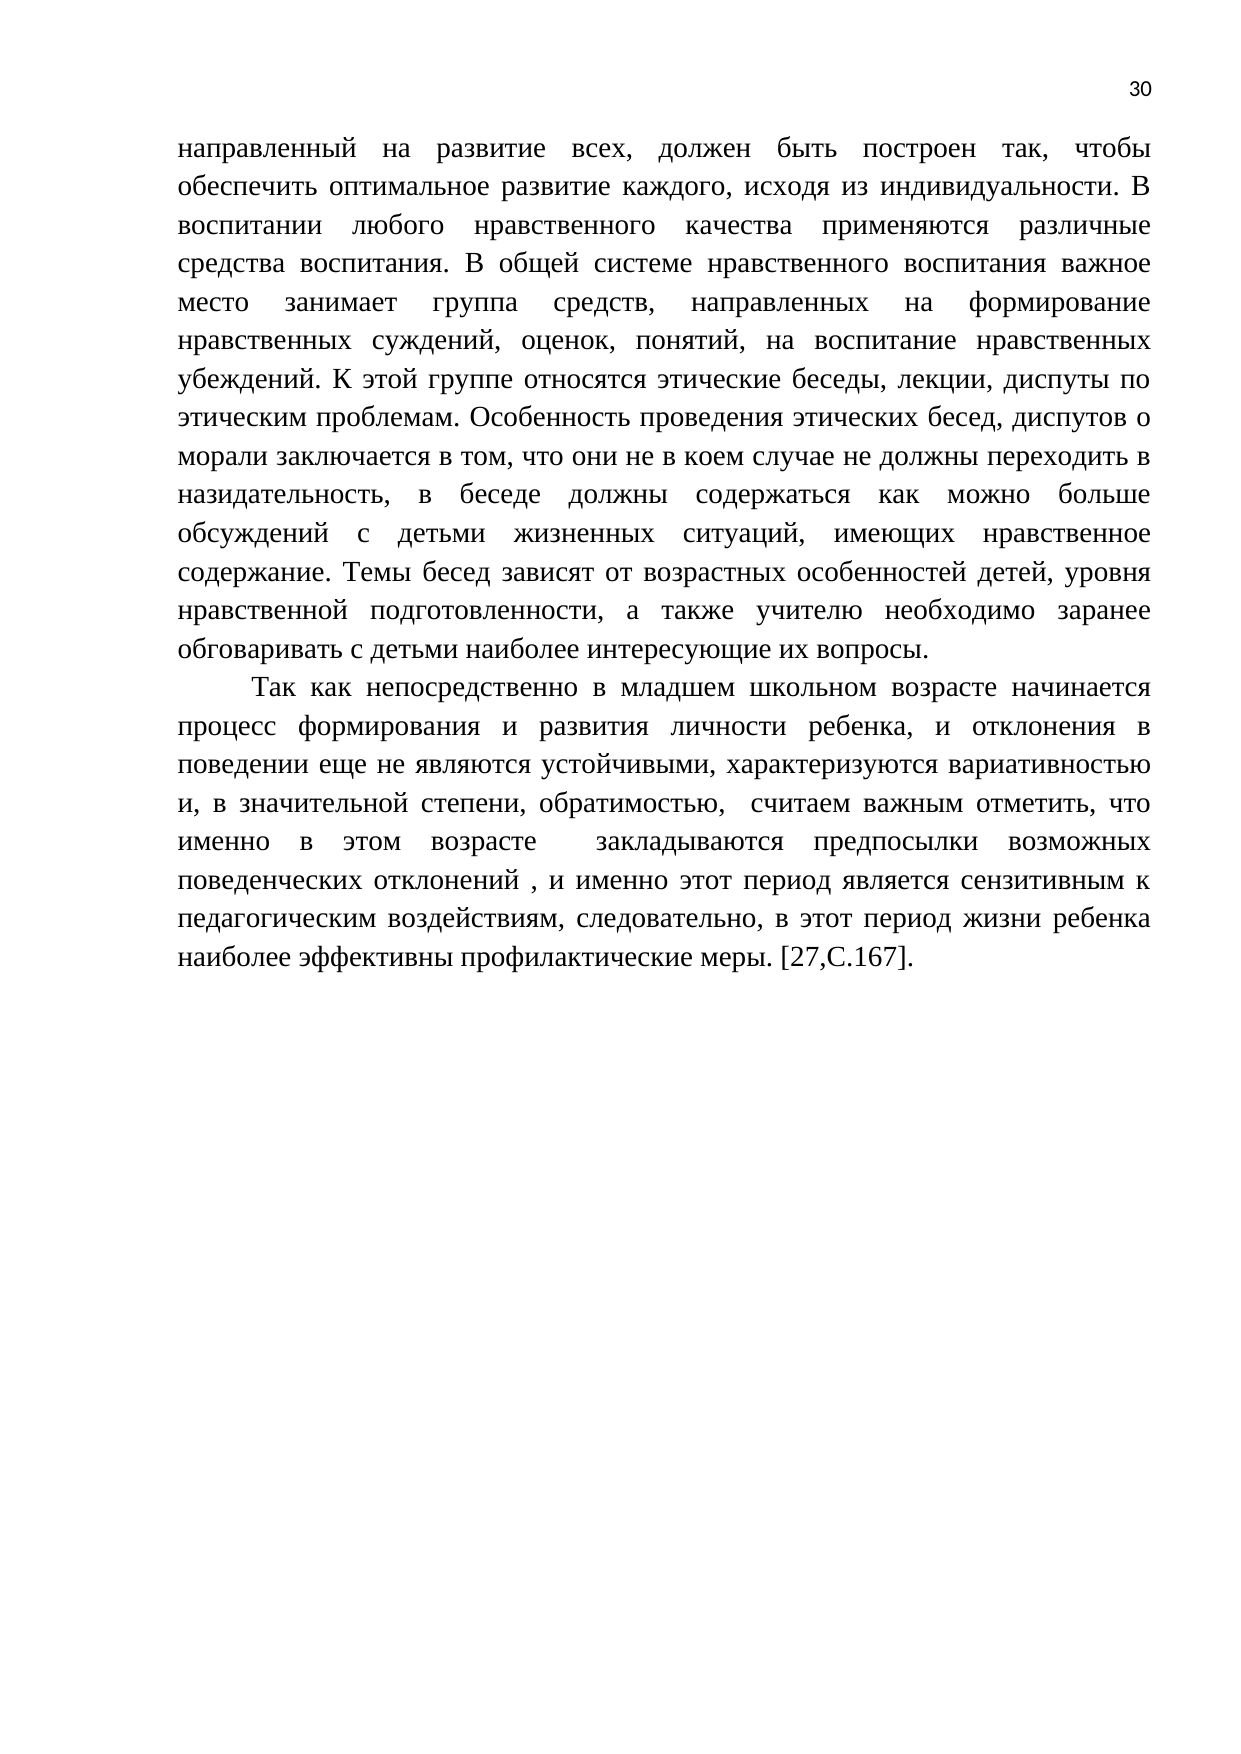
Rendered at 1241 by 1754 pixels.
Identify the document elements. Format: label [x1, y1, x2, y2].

text [177, 130, 1152, 973]
